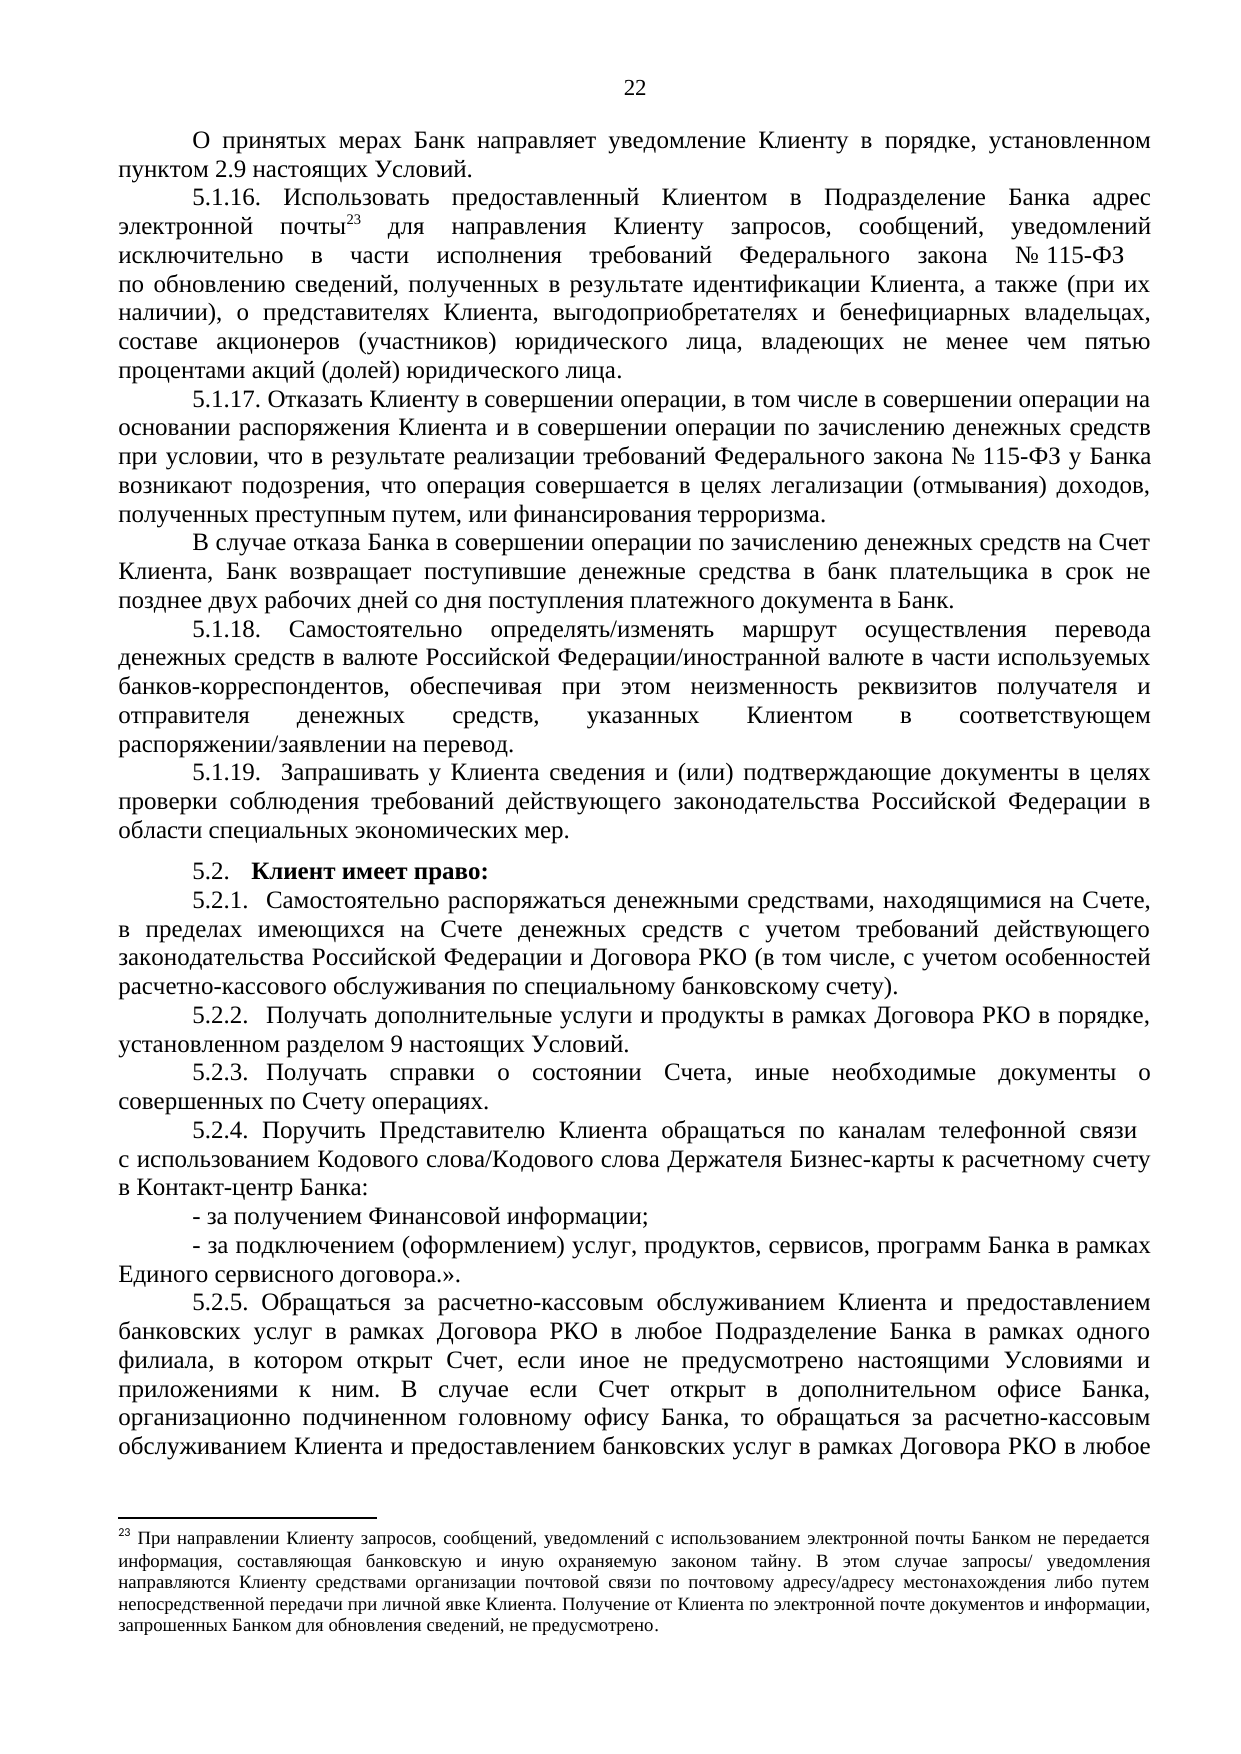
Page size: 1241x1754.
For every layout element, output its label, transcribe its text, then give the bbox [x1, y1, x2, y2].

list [118, 1287, 1152, 1460]
text 5.2.1. Самостоятельно распоряжаться денежными средствами, находящимися на Счете, в пределах имеющихся на Счете денежных средств с учетом требований действующего законодательства Российской Федерации и Договора РКО (в том числе, с учетом особенностей расчетно-кассового обслуживания по специальному банковскому счету). [118, 885, 1152, 1000]
text 5.1.16. Использовать предоставленный Клиентом в Подразделение Банка адрес электронной почты для направления Клиенту запросов, сообщений, уведомлений исключительно в части исполнения требований Федерального закона № 115-ФЗ по обновлению сведений, полученных в результате идентификации Клиента, а также (при их наличии), о представителях Клиента, выгодоприобретателях и бенефициарных владельцах, составе акционеров (участников) юридического лица, владеющих не менее чем пятью процентами акций (долей) юридического лица. [118, 182, 1152, 384]
text 5.1.18. Самостоятельно определять/изменять маршрут осуществления перевода денежных средств в валюте Российской Федерации/иностранной валюте в части используемых банков-корреспондентов, обеспечивая при этом неизменность реквизитов получателя и отправителя денежных средств, указанных Клиентом в соответствующем распоряжении/заявлении на перевод. [118, 614, 1152, 757]
text О принятых мерах Банк направляет уведомление Клиенту в порядке, установленном пунктом 2.9 настоящих Условий. [118, 125, 1152, 182]
text 5.1.17. Отказать Клиенту в совершении операции, в том числе в совершении операции на основании распоряжения Клиента и в совершении операции по зачислению денежных средств при условии, что в результате реализации требований Федерального закона № 115-ФЗ у Банка возникают подозрения, что операция совершается в целях легализации (отмывания) доходов, полученных преступным путем, или финансирования терроризма. [118, 384, 1152, 527]
text 5.2. Клиент имеет право: [118, 856, 1152, 885]
text - за подключением (оформлением) услуг, продуктов, сервисов, программ Банка в рамках Единого сервисного договора.». [118, 1230, 1152, 1287]
text В случае отказа Банка в совершении операции по зачислению денежных средств на Счет Клиента, Банк возвращает поступившие денежные средства в банк плательщика в срок не позднее двух рабочих дней со дня поступления платежного документа в Банк. [118, 527, 1152, 614]
text 5.2.2. Получать дополнительные услуги и продукты в рамках Договора РКО в порядке, установленном разделом 9 настоящих Условий. [118, 1000, 1152, 1057]
text 5.1.19. Запрашивать у Клиента сведения и (или) подтверждающие документы в целях проверки соблюдения требований действующего законодательства Российской Федерации в области специальных экономических мер. [118, 757, 1152, 844]
text 5.2.4. Поручить Представителю Клиента обращаться по каналам телефонной связи с использованием Кодового слова/Кодового слова Держателя Бизнес-карты к расчетному счету в Контакт-центр Банка: [118, 1115, 1152, 1201]
text - за получением Финансовой информации; [118, 1201, 1152, 1230]
text 5.2.3. Получать справки о состоянии Счета, иные необходимые документы о совершенных по Счету операциях. [118, 1057, 1152, 1115]
